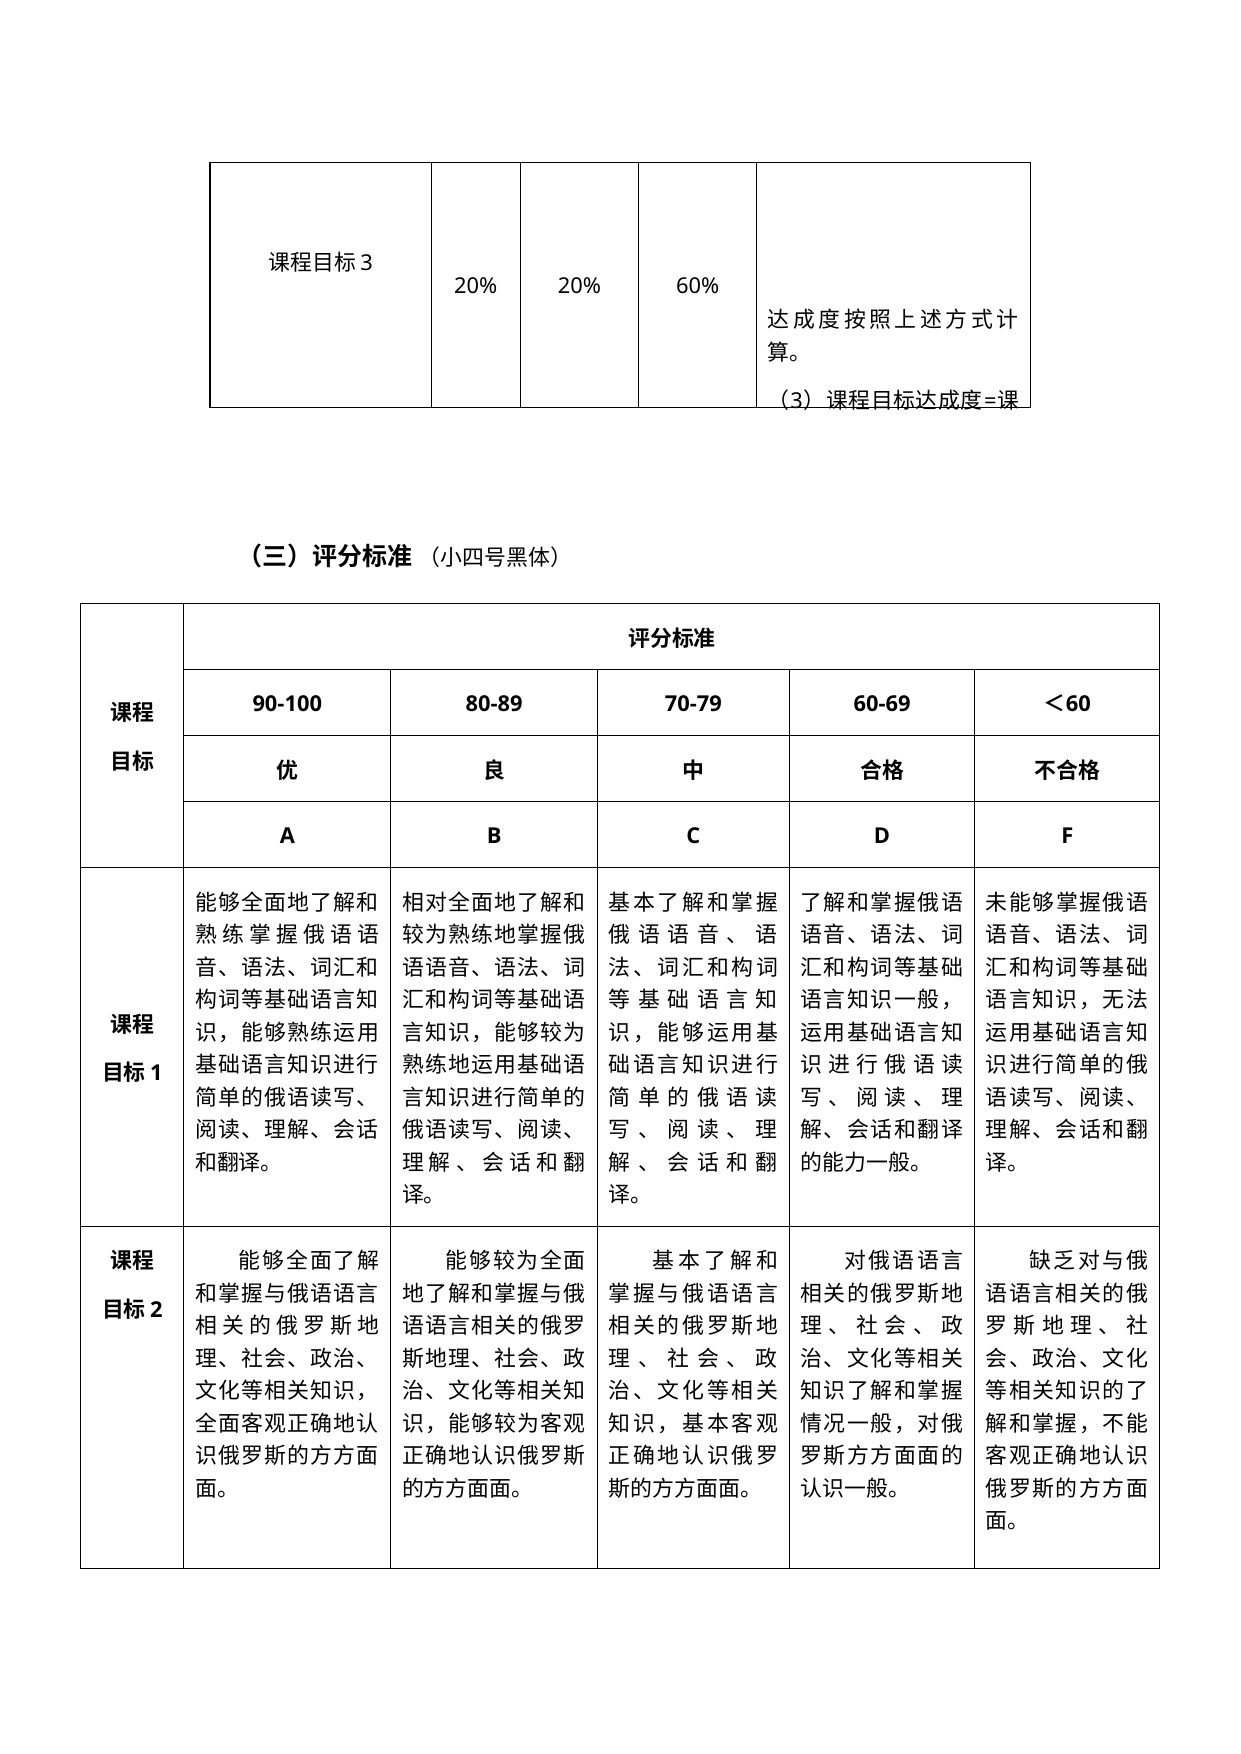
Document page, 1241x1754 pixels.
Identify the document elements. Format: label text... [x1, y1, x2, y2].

table_cell ＜60 [975, 670, 1159, 735]
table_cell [184, 1227, 390, 1568]
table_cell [790, 1227, 974, 1568]
table_cell F [975, 802, 1159, 867]
table_cell 20% [432, 163, 520, 407]
table_cell B [391, 802, 597, 867]
table_cell 课程 目标2 [81, 1227, 183, 1568]
table_cell 中 [598, 736, 789, 801]
table_cell 课程目标3 [211, 163, 431, 407]
table_cell D [790, 802, 974, 867]
table_cell 不合格 [975, 736, 1159, 801]
table_cell 基本了解和掌握俄语语音、语法、词汇和构词等基础语言知识，能够运用基础语言知识进行简单的俄语读写、阅读、理解、会话和翻译。 [598, 868, 789, 1226]
table_cell 60% [639, 163, 756, 407]
table_cell 20% [521, 163, 638, 407]
table_cell 良 [391, 736, 597, 801]
table_header 课程 目标 [81, 604, 183, 867]
table_cell A [184, 802, 390, 867]
table_cell 70-79 [598, 670, 789, 735]
text （三）评分标准 （小四号黑体） [187, 522, 1053, 587]
table_cell 能够全面地了解和熟练掌握俄语语音、语法、词汇和构词等基础语言知识，能够熟练运用基础语言知识进行简单的俄语读写、阅读、理解、会话和翻译。 [184, 868, 390, 1226]
table_cell 80-89 [391, 670, 597, 735]
table_cell 相对全面地了解和较为熟练地掌握俄语语音、语法、词汇和构词等基础语言知识，能够较为熟练地运用基础语言知识进行简单的俄语读写、阅读、理解、会话和翻译。 [391, 868, 597, 1226]
table_cell 未能够掌握俄语语音、语法、词汇和构词等基础语言知识，无法运用基础语言知识进行简单的俄语读写、阅读、理解、会话和翻译。 [975, 868, 1159, 1226]
table_cell 合格 [790, 736, 974, 801]
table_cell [975, 1227, 1159, 1568]
table_cell 90-100 [184, 670, 390, 735]
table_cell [391, 1227, 597, 1568]
table_cell 课程 目标1 [81, 868, 183, 1226]
table_cell 60-69 [790, 670, 974, 735]
table_cell C [598, 802, 789, 867]
table_cell 优 [184, 736, 390, 801]
table_header 评分标准 [184, 604, 1159, 669]
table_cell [598, 1227, 789, 1568]
table_cell 了解和掌握俄语语音、语法、词汇和构词等基础语言知识一般，运用基础语言知识进行俄语读写、阅读、理解、会话和翻译的能力一般。 [790, 868, 974, 1226]
